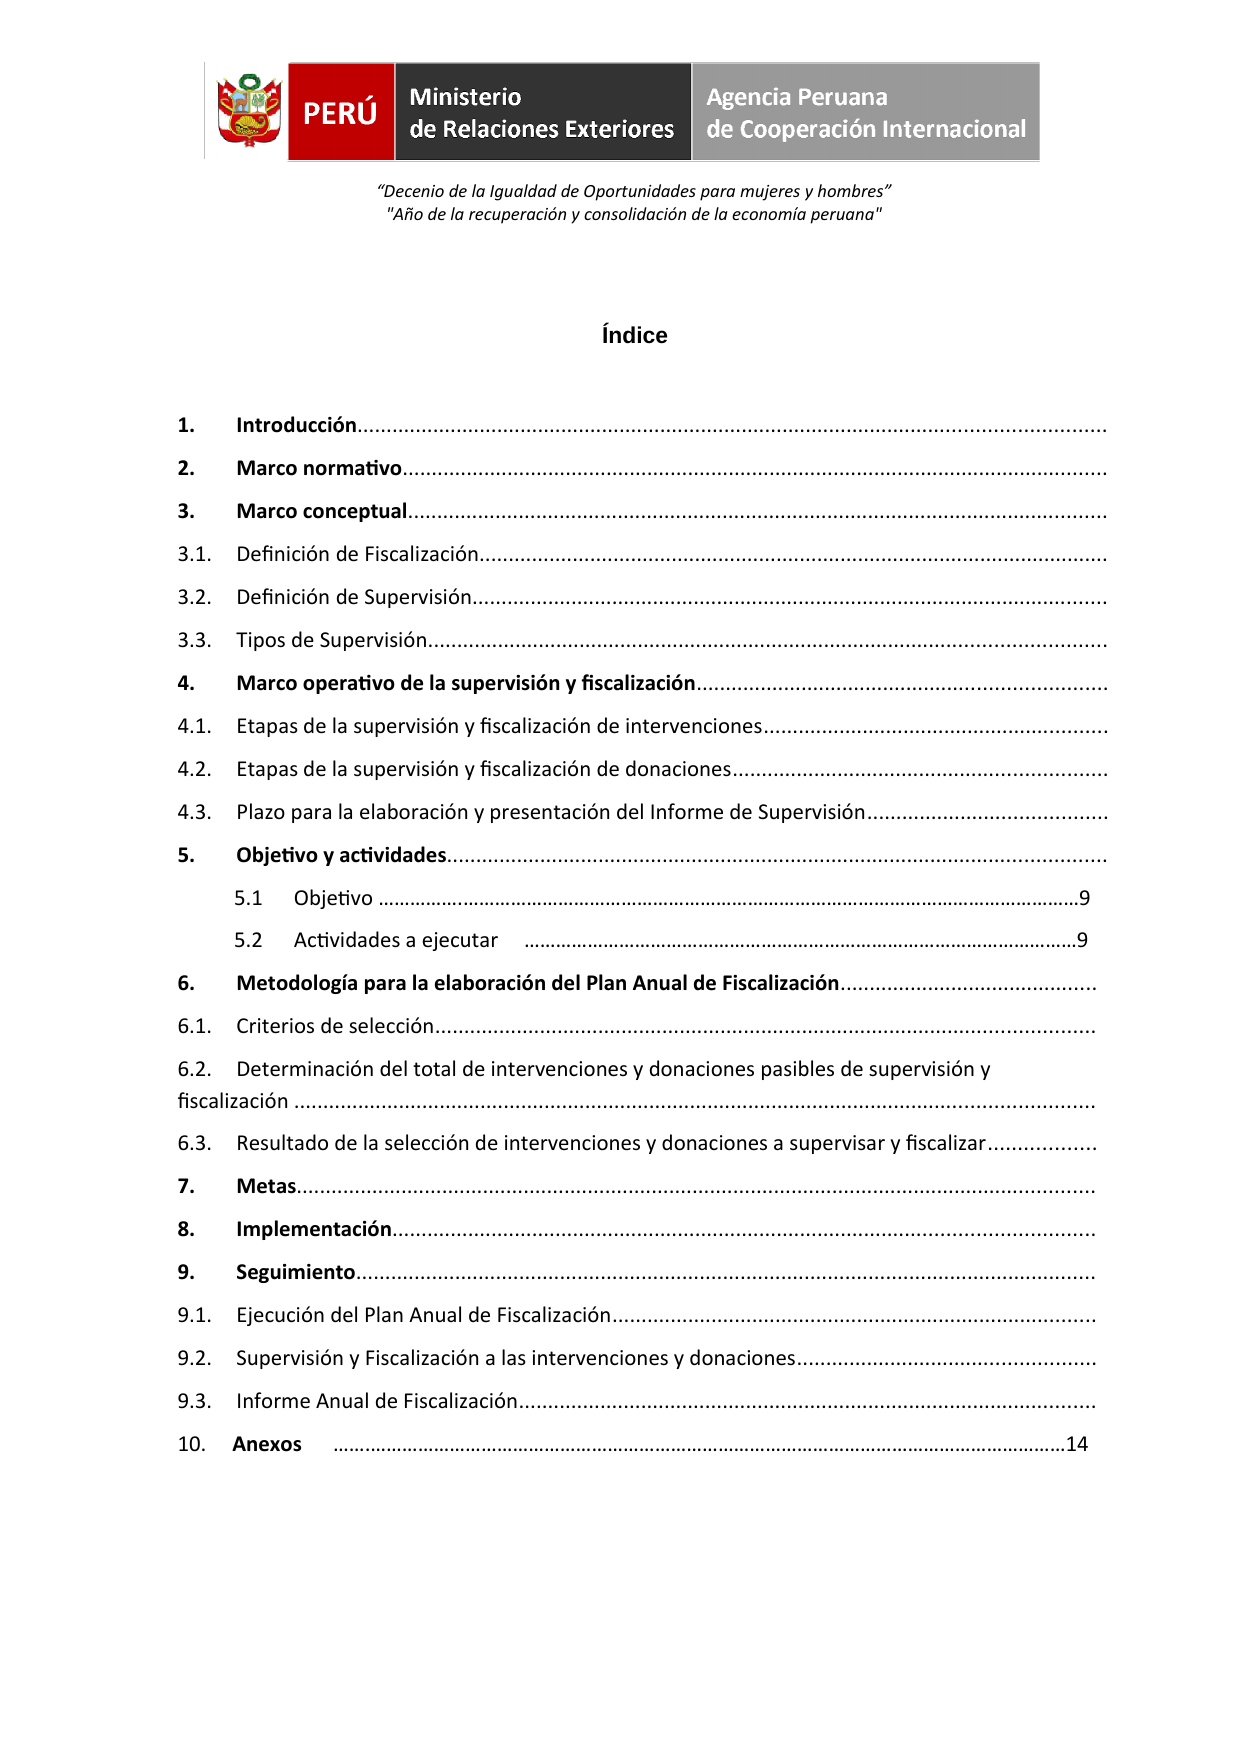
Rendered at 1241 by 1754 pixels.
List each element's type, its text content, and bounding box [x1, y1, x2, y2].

text 4. Marco operativo de la supervisión y fiscalización 5 [177, 668, 1092, 696]
text 10. Anexos …….……………………………………………………………………………………………………………………14 [177, 1429, 1092, 1457]
text 9. Seguimiento 13 [177, 1257, 1092, 1285]
text 9.1. Ejecución del Plan Anual de Fiscalización 13 [177, 1300, 1092, 1328]
text 1. Introducción 2 [177, 411, 1092, 438]
text 6.1. Criterios de selección 10 [177, 1011, 1092, 1039]
text 3.1. Definición de Fiscalización 4 [177, 539, 1092, 567]
text 4.3. Plazo para la elaboración y presentación del Informe de Supervisión 9 [177, 797, 1092, 825]
text 3.3. Tipos de Supervisión 5 [177, 625, 1092, 653]
picture [177, 41, 1040, 180]
text 5.1 Objetivo …………….………………………………………………………………………………………………………9 [177, 883, 1092, 911]
text 9.2. Supervisión y Fiscalización a las intervenciones y donaciones 13 [177, 1343, 1092, 1371]
text 4.1. Etapas de la supervisión y fiscalización de intervenciones 5 [177, 711, 1092, 739]
text 9.3. Informe Anual de Fiscalización 13 [177, 1386, 1092, 1414]
text 5. Objetivo y actividades 9 [177, 840, 1092, 868]
text 2. Marco normativo 3 [177, 453, 1092, 481]
text 4.2. Etapas de la supervisión y fiscalización de donaciones 7 [177, 754, 1092, 782]
text 3. Marco conceptual 4 [177, 496, 1092, 524]
text 3.2. Definición de Supervisión 5 [177, 582, 1092, 610]
text 6.3. Resultado de la selección de intervenciones y donaciones a supervisar y fiscalizar 12 [177, 1128, 1092, 1156]
text Índice [177, 322, 1092, 349]
text 6.2. Determinación del total de intervenciones y donaciones pasibles de supervisión y fiscalización 11 [177, 1054, 1092, 1114]
text 5.2 Actividades a ejecutar ……………………………………………………………………………………………9 [177, 925, 1092, 953]
text 6. Metodología para la elaboración del Plan Anual de Fiscalización 10 [177, 968, 1092, 996]
text 8. Implementación 12 [177, 1214, 1092, 1242]
text 7. Metas 12 [177, 1171, 1092, 1199]
